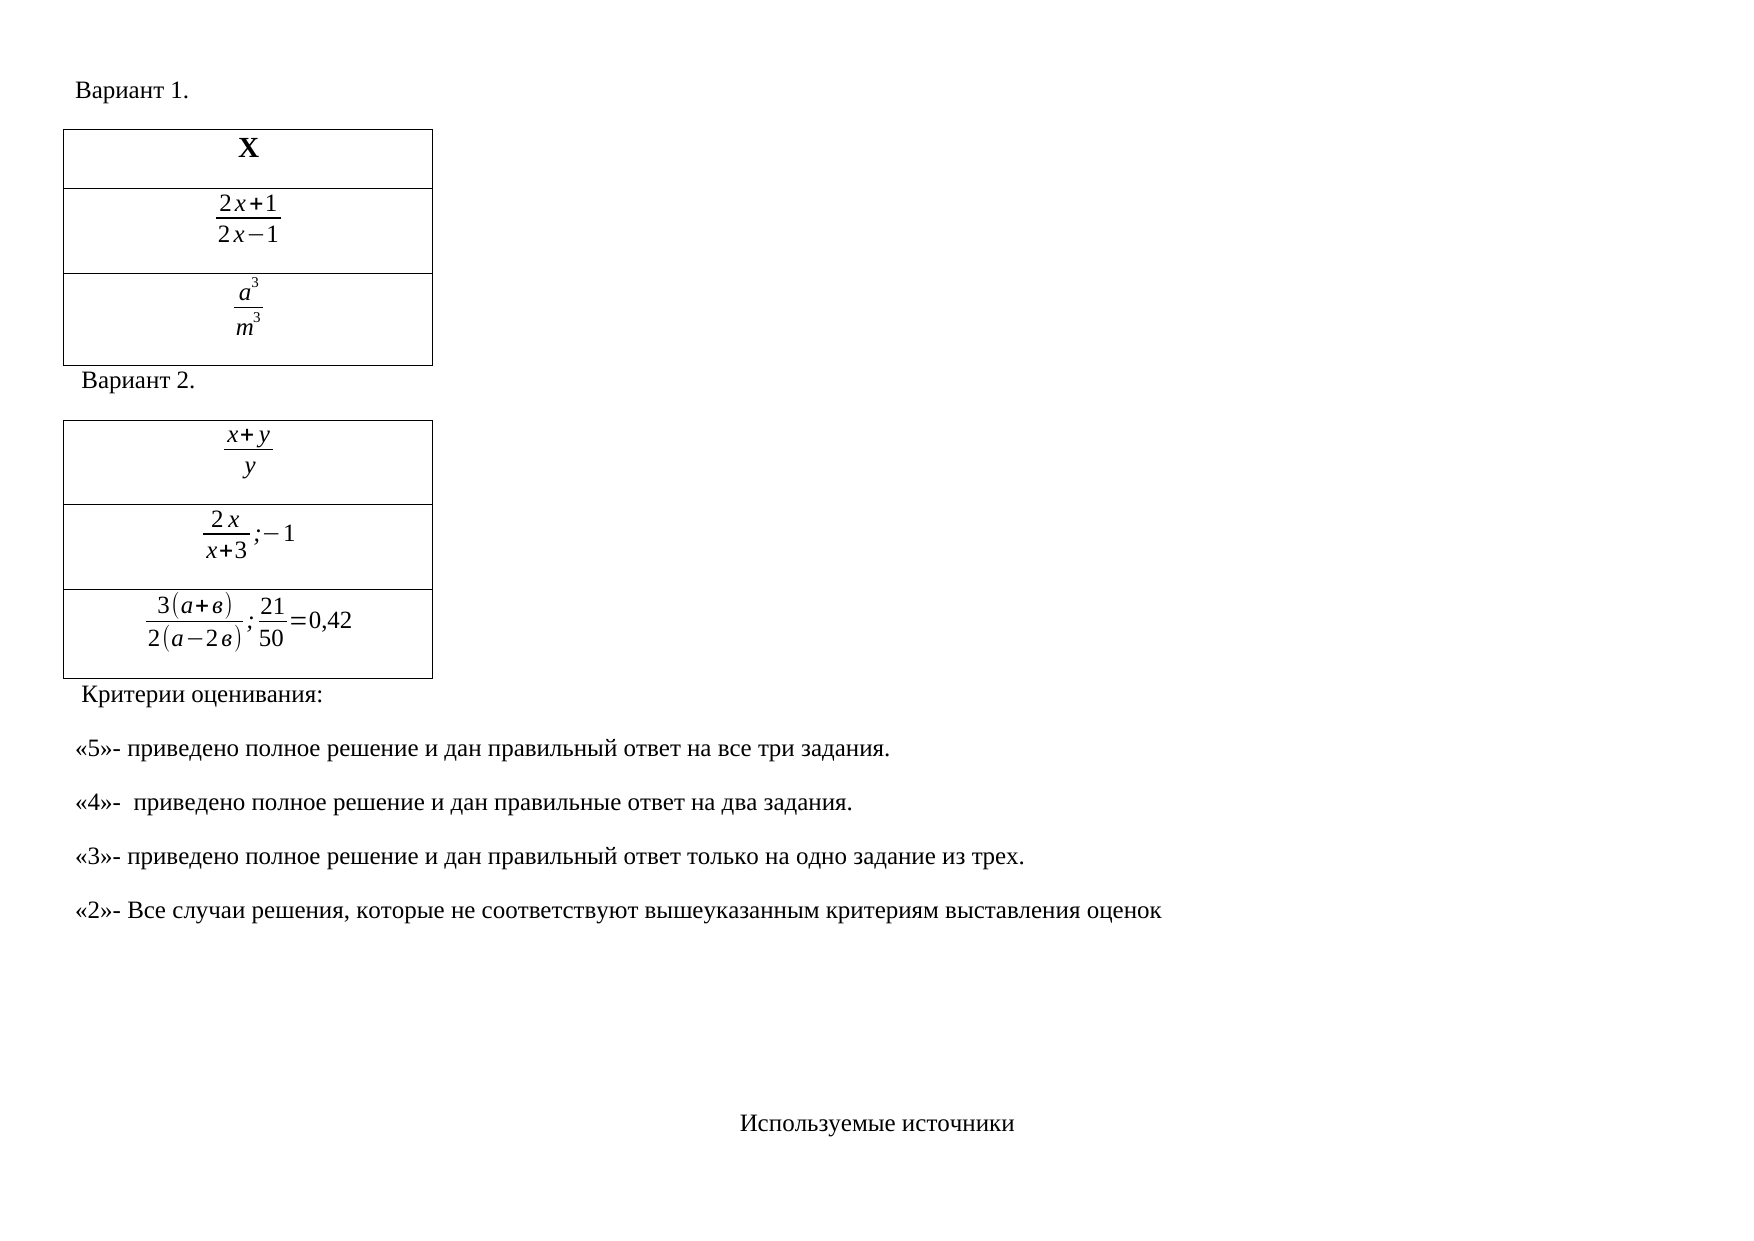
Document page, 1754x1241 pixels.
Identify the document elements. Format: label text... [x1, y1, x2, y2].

text Вариант 1. [75, 75, 1679, 104]
text «4»- приведено полное решение и дан правильные ответ на два задания. [75, 787, 1679, 816]
table_cell [64, 189, 432, 273]
text «5»- приведено полное решение и дан правильный ответ на все три задания. [75, 733, 1679, 762]
text «2»- Все случаи решения, которые не соответствуют вышеуказанным критериям выставления оценок [75, 895, 1679, 923]
table_cell [64, 274, 432, 364]
text Вариант 2. [75, 366, 1679, 394]
table_cell [64, 590, 432, 678]
table_header Х [64, 130, 432, 188]
text «3»- приведено полное решение и дан правильный ответ только на одно задание из трех. [75, 841, 1679, 869]
text Используемые источники [75, 1108, 1679, 1137]
table_header [64, 421, 432, 504]
table_cell [64, 505, 432, 589]
text Критерии оценивания: [75, 679, 1679, 708]
